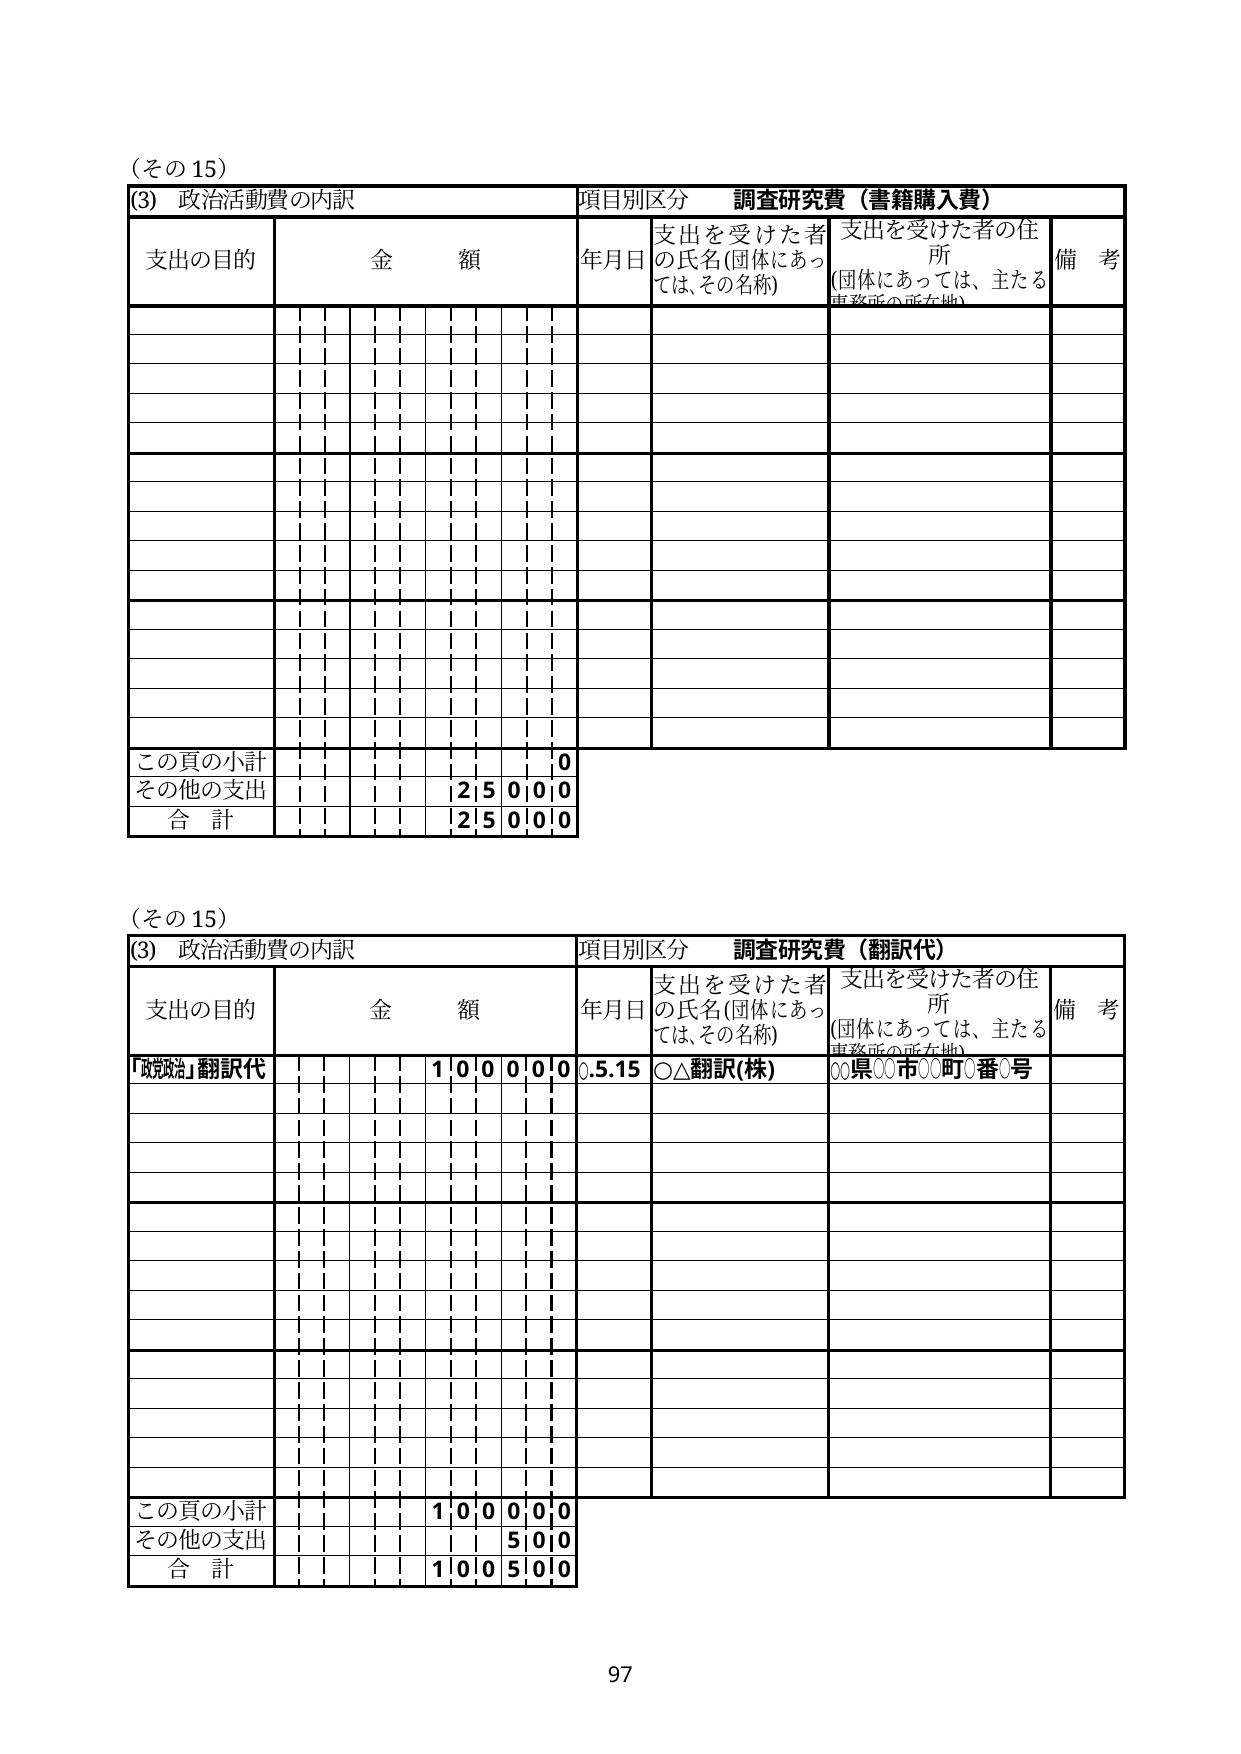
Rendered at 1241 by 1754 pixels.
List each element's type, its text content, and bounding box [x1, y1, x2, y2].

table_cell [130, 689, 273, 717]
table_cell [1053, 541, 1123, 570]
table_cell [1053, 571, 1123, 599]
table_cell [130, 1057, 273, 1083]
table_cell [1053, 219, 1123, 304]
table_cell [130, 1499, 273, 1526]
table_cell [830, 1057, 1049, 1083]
text （その15） [118, 901, 1122, 934]
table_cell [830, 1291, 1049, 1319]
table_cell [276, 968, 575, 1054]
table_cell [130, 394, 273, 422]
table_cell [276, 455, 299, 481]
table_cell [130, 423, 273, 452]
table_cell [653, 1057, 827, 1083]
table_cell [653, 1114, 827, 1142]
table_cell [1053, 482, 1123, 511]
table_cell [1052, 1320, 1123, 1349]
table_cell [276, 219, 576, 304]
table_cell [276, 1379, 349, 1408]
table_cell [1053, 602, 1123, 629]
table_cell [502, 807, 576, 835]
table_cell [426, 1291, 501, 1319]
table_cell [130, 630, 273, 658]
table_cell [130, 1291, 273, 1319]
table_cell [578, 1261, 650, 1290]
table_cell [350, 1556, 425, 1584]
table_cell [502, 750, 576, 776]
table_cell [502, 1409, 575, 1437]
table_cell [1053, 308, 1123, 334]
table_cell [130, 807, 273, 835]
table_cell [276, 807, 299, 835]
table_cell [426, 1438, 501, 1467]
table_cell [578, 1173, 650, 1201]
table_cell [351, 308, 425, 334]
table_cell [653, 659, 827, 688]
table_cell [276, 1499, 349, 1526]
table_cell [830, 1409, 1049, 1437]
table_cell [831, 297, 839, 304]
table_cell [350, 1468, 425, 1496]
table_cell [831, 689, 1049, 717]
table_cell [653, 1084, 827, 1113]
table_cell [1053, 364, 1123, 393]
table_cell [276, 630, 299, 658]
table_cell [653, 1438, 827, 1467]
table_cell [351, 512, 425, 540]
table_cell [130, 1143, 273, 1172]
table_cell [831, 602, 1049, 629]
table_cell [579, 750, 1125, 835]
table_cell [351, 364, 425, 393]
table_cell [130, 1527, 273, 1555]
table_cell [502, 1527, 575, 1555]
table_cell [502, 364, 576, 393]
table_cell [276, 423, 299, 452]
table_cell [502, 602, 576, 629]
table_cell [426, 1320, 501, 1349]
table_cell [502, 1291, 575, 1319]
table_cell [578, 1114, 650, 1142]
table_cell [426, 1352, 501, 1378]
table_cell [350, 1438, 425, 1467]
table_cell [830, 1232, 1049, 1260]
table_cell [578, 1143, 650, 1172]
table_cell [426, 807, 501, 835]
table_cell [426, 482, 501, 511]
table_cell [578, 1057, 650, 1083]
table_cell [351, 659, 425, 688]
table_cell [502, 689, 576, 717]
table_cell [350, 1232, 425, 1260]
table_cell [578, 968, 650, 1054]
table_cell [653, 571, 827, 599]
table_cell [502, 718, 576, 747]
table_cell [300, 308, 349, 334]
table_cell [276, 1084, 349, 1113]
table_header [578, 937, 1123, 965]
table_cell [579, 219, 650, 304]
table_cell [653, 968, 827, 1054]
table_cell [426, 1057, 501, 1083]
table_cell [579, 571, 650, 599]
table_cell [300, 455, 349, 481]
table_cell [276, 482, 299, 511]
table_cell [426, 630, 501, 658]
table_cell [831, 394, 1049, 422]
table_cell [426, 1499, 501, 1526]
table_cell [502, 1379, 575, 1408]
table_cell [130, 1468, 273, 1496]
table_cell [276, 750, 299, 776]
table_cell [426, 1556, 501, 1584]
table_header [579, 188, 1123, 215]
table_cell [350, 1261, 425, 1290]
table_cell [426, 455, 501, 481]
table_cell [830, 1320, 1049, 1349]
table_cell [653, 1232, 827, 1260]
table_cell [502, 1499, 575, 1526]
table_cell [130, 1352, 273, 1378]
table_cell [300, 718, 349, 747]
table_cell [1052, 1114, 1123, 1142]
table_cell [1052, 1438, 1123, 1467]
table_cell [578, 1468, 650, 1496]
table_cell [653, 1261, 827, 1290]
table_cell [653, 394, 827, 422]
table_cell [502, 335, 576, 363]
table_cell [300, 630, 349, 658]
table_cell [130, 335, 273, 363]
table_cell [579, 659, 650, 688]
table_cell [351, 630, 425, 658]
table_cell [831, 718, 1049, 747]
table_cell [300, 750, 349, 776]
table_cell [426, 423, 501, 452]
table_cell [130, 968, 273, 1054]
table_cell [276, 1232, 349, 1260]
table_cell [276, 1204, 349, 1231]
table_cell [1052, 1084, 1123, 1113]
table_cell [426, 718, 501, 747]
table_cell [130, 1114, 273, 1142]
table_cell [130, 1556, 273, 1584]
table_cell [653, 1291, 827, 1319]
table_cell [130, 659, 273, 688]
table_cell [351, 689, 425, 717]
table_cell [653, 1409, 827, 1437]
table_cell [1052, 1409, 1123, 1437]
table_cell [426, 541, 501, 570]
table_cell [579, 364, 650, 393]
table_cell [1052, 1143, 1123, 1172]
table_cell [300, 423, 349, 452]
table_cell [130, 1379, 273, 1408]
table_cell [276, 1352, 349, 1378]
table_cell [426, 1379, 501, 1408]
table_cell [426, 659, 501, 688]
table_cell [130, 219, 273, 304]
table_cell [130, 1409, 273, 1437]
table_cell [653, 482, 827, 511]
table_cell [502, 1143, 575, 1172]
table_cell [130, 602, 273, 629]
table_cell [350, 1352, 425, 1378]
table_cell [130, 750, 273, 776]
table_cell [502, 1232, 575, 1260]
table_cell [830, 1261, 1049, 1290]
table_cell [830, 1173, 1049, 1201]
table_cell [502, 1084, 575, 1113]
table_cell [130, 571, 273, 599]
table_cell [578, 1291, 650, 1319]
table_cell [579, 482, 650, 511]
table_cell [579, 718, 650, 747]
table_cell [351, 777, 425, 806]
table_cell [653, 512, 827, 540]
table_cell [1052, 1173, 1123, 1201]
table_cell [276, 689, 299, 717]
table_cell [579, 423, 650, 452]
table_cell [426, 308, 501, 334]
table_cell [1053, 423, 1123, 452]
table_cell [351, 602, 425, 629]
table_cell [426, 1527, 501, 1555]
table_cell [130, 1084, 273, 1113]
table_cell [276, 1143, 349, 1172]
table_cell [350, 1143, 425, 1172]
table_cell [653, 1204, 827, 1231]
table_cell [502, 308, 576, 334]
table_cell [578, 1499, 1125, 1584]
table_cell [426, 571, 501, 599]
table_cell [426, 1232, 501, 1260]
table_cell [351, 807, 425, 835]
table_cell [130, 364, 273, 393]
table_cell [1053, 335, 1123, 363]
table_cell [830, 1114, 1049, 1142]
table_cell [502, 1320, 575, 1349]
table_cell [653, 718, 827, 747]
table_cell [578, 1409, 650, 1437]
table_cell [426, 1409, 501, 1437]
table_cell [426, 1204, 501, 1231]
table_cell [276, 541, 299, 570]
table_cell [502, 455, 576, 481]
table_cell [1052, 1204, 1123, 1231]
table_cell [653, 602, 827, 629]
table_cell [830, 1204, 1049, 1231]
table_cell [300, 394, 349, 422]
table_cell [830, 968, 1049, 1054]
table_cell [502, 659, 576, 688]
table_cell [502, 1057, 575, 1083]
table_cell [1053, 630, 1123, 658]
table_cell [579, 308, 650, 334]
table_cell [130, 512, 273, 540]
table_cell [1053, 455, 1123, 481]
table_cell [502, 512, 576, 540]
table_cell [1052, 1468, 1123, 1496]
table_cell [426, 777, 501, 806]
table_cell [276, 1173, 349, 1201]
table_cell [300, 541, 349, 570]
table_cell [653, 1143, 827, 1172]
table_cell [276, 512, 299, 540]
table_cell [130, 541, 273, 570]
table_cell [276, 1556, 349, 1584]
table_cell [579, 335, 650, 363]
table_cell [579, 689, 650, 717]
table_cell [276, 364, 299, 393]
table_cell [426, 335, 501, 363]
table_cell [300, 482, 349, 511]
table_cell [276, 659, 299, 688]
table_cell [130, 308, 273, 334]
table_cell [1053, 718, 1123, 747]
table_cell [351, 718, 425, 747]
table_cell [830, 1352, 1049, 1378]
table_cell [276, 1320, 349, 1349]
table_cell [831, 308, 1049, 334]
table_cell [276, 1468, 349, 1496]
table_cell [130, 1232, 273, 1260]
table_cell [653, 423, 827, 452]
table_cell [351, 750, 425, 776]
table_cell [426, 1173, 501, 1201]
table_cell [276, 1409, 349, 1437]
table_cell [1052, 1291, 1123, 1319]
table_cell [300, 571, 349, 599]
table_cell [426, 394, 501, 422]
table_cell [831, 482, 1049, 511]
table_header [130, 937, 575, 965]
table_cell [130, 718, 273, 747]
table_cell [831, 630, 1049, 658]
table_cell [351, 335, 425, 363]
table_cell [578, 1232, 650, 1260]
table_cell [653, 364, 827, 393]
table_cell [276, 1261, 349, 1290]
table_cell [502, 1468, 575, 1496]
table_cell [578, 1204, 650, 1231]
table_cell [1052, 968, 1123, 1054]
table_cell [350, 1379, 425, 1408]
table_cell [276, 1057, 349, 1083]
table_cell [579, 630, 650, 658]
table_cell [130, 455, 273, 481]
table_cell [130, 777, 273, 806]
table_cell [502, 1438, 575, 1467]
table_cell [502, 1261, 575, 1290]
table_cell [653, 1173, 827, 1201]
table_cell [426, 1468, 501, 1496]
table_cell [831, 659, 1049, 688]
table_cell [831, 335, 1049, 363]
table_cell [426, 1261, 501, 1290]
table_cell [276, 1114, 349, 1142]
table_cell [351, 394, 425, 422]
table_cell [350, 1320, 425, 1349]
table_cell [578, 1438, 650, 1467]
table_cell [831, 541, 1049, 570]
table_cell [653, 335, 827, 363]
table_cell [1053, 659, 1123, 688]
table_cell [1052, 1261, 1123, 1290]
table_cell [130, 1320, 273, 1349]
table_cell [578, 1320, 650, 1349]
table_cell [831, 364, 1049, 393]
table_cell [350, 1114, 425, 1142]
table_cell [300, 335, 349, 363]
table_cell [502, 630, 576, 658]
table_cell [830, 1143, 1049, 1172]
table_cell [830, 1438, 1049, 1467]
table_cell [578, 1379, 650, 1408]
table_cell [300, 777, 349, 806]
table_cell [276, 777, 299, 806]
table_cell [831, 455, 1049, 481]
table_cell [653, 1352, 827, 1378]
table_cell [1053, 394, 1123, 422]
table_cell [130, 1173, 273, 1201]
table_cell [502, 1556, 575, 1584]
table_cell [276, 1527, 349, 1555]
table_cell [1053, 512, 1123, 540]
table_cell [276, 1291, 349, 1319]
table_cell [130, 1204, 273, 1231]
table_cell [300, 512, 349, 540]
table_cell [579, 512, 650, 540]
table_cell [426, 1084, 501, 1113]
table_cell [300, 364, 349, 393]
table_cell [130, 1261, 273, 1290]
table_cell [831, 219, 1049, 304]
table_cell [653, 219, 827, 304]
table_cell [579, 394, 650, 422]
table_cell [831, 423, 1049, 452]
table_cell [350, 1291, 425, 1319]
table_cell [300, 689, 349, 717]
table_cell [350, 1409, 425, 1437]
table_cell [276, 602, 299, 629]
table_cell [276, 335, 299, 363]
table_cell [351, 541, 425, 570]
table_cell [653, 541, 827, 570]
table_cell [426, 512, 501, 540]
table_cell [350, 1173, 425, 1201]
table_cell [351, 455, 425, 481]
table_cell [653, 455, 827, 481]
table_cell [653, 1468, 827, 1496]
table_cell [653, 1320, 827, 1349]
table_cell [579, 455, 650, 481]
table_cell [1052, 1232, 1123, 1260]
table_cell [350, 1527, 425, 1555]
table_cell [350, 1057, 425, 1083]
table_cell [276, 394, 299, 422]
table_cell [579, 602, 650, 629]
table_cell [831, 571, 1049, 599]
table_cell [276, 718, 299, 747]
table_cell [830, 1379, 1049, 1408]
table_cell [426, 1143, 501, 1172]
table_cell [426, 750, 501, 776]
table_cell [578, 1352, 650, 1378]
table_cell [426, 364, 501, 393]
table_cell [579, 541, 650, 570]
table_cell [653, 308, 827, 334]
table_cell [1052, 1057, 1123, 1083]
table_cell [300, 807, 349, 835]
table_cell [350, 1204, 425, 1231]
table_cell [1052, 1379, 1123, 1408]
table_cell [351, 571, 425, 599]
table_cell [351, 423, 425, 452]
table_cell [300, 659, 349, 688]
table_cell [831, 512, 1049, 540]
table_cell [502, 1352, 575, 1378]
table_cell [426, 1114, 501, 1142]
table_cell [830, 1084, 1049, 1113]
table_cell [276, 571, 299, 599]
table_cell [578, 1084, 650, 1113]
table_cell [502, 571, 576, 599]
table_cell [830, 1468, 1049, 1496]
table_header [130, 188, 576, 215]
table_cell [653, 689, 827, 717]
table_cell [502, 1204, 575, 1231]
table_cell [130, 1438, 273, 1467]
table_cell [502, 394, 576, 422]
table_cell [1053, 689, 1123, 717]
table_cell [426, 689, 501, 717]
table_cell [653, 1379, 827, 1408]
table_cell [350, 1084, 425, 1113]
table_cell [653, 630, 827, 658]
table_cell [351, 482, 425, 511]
text （その15） [118, 151, 1122, 184]
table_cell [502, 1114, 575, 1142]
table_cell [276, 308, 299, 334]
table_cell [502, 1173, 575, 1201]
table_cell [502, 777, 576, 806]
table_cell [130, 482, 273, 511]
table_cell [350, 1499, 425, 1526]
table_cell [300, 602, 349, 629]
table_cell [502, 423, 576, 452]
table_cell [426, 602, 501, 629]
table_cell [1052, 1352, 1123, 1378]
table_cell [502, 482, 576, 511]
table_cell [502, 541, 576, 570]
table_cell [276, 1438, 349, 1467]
